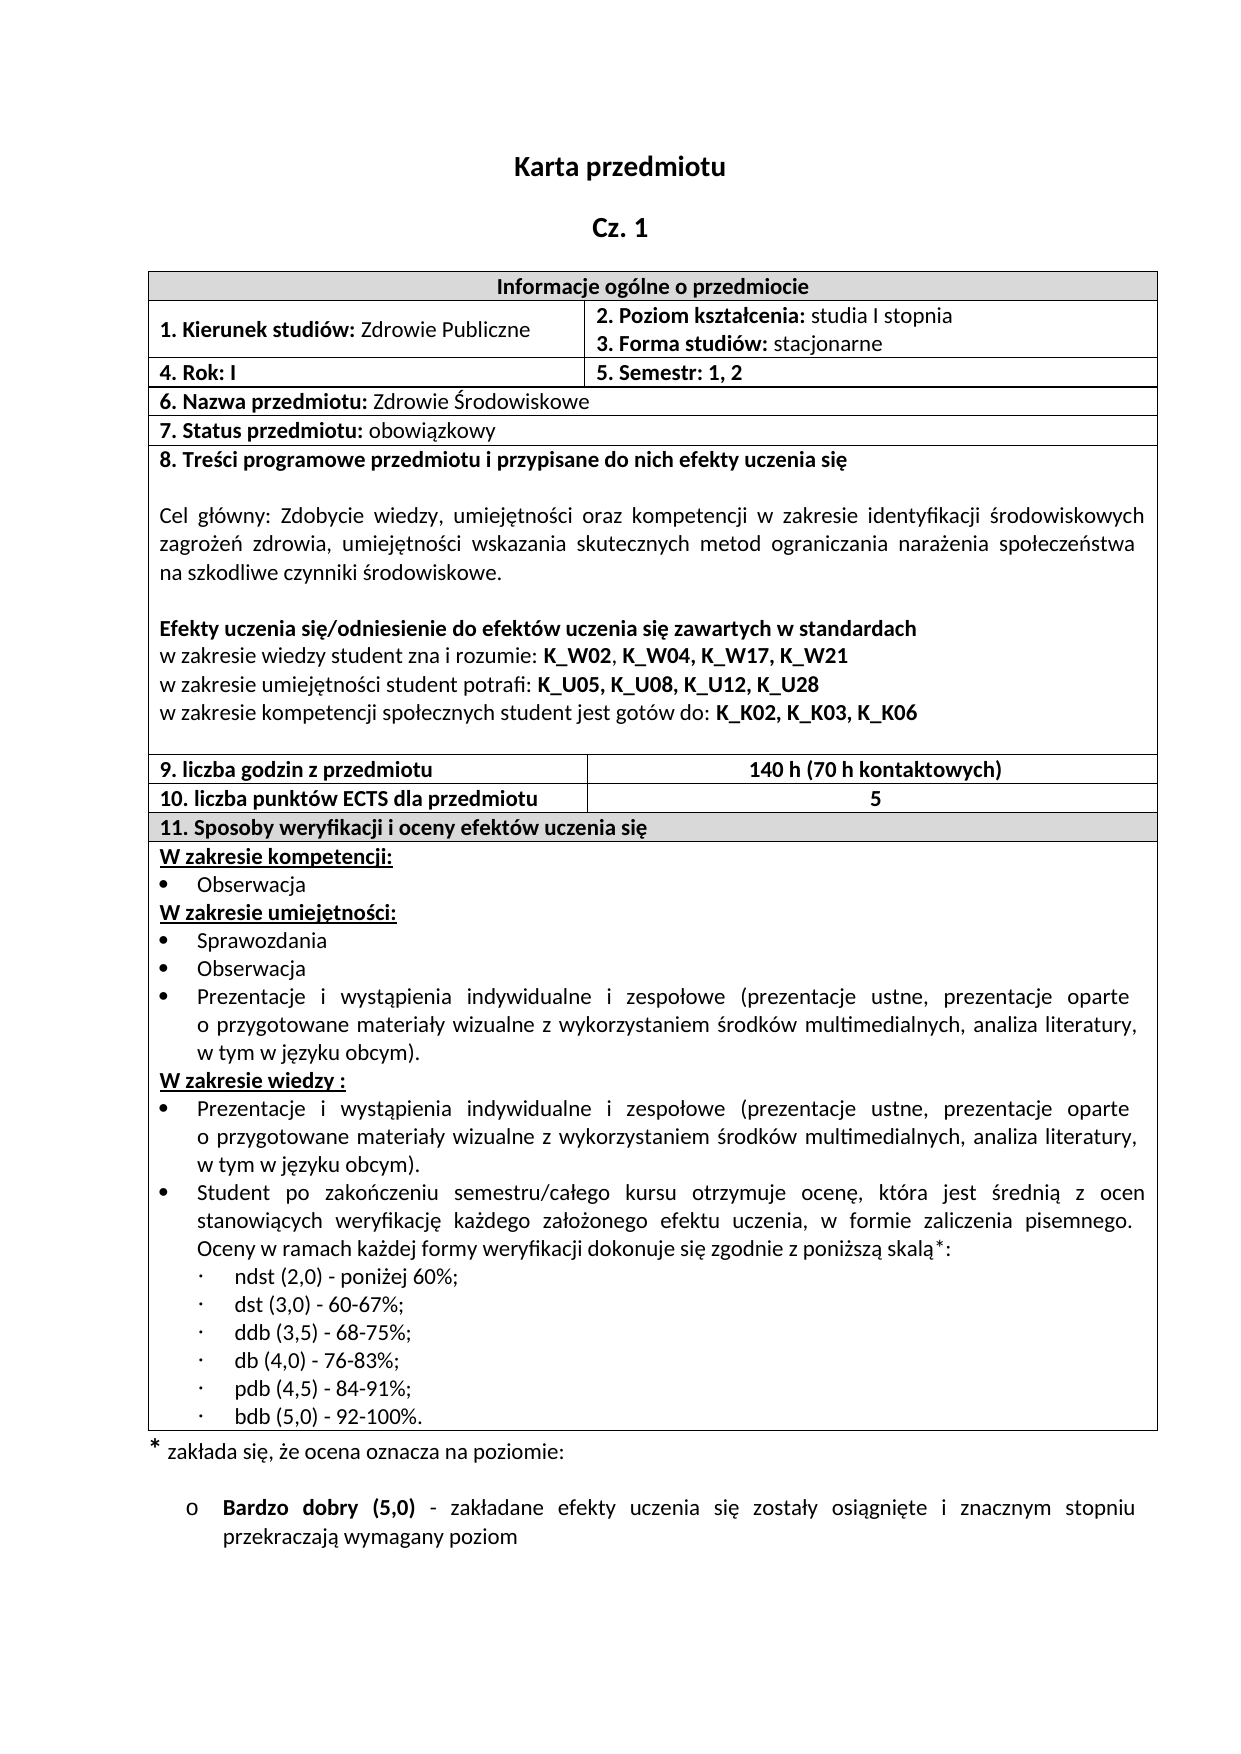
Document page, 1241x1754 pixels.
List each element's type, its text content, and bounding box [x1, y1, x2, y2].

table_cell 5 [588, 784, 1157, 812]
table_cell 10. liczba punktów ECTS dla przedmiotu [149, 784, 587, 812]
table_cell 9. liczba godzin z przedmiotu [149, 755, 587, 783]
table_cell 8. Treści programowe przedmiotu i przypisane do nich efekty uczenia się [149, 446, 1157, 473]
table_cell 2. Poziom kształcenia: studia I stopnia 3. Forma studiów: stacjonarne [585, 301, 1157, 357]
table_cell 5. Semestr: 1, 2 [585, 358, 1157, 386]
text Karta przedmiotu [148, 148, 1093, 183]
table_cell 11. Sposoby weryfikacji i oceny efektów uczenia się [149, 813, 1157, 841]
table_cell Cel główny: Zdobycie wiedzy, umiejętności oraz kompetencji w zakresie identyfikacji środowiskowych zagrożeń zdrowia, umiejętności wskazania skutecznych metod ograniczania narażenia społeczeństwa na szkodliwe czynniki środowiskowe. Efekty uczenia się/odniesienie do efektów uczenia się zawartych w standardach w zakresie wiedzy student zna i rozumie: K_W02, K_W04, K_W17, K_W21 w zakresie umiejętności student potrafi: K_U05, K_U08, K_U12, K_U28 w zakresie kompetencji społecznych student jest gotów do: K_K02, K_K03, K_K06 [149, 474, 1157, 754]
table_cell 4. Rok: I [149, 358, 584, 386]
table_cell W zakresie kompetencji: Obserwacja W zakresie umiejętności: Sprawozdania Obserwacja Prezentacje i wystąpienia indywidualne i zespołowe (prezentacje ustne, prezentacje oparte o przygotowane materiały wizualne z wykorzystaniem środków multimedialnych, analiza literatury, w tym w języku obcym). W zakresie wiedzy : Prezentacje i wystąpienia indywidualne i zespołowe (prezentacje ustne, prezentacje oparte o przygotowane materiały wizualne z wykorzystaniem środków multimedialnych, analiza literatury, w tym w języku obcym). Student po zakończeniu semestru/całego kursu otrzymuje ocenę, która jest średnią z ocen stanowiących weryfikację każdego założonego efektu uczenia, w formie zaliczenia pisemnego. Oceny w ramach każdej formy weryfikacji dokonuje się zgodnie z poniższą skalą*: ndst (2,0) - poniżej 60%; dst (3,0) - 60-67%; ddb (3,5) - 68-75%; db (4,0) - 76-83%; pdb (4,5) - 84-91%; bdb (5,0) - 92-100%. [149, 842, 1157, 1430]
table_cell 140 h (70 h kontaktowych) [588, 755, 1157, 783]
table_cell 1. Kierunek studiów: Zdrowie Publiczne [149, 301, 584, 357]
table_cell 6. Nazwa przedmiotu: Zdrowie Środowiskowe [149, 388, 1157, 415]
text Cz. 1 [148, 209, 1093, 245]
table_cell 7. Status przedmiotu: obowiązkowy [149, 416, 1157, 444]
table_header Informacje ogólne o przedmiocie [149, 272, 1157, 300]
list Bardzo dobry (5,0) - zakładane efekty uczenia się zostały osiągnięte i znacznym stopniu przekraczają wymagany poziom [185, 1493, 1137, 1550]
text * zakłada się, że ocena oznacza na poziomie: [148, 1431, 1093, 1467]
